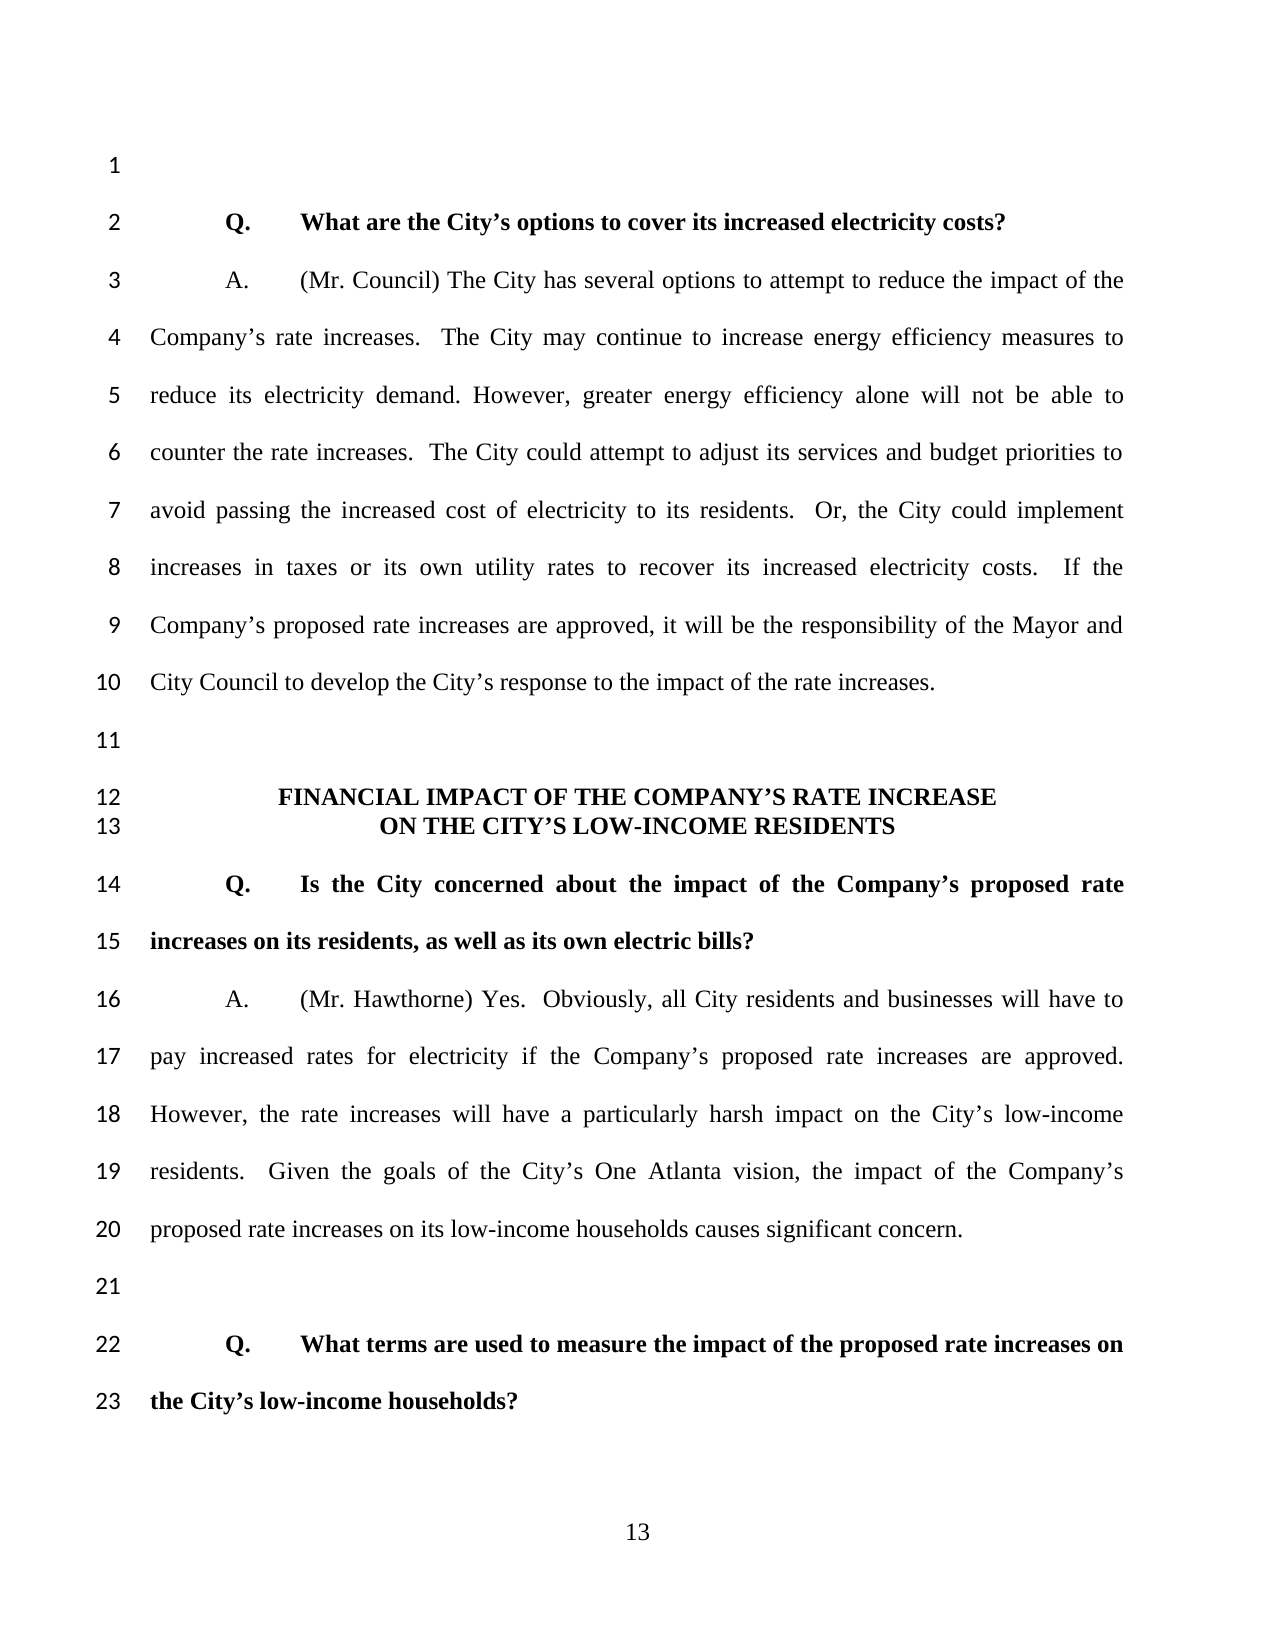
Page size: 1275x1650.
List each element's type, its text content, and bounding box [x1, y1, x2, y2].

text A. (Mr. Council) The City has several options to attempt to reduce the impact of the Company’s rate increases. The City may continue to increase energy efficiency measures to reduce its electricity demand. However, greater energy efficiency alone will not be able to counter the rate increases. The City could attempt to adjust its services and budget priorities to avoid passing the increased cost of electricity to its residents. Or, the City could implement increases in taxes or its own utility rates to recover its increased electricity costs. If the Company’s proposed rate increases are approved, it will be the responsibility of the Mayor and City Council to develop the City’s response to the impact of the rate increases. [150, 265, 1125, 696]
text Q. Is the City concerned about the impact of the Company’s proposed rate increases on its residents, as well as its own electric bills? [150, 869, 1125, 955]
text A. (Mr. Hawthorne) Yes. Obviously, all City residents and businesses will have to pay increased rates for electricity if the Company’s proposed rate increases are approved. However, the rate increases will have a particularly harsh impact on the City’s low-income residents. Given the goals of the City’s One Atlanta vision, the impact of the Company’s proposed rate increases on its low-income households causes significant concern. [150, 984, 1125, 1242]
text Q. What are the City’s options to cover its increased electricity costs? [150, 207, 1125, 236]
text FINANCIAL IMPACT OF THE COMPANY’S RATE INCREASE [150, 782, 1125, 811]
text ON THE CITY’S LOW-INCOME RESIDENTS [150, 811, 1125, 840]
text Q. What terms are used to measure the impact of the proposed rate increases on the City’s low-income households? [150, 1329, 1125, 1415]
